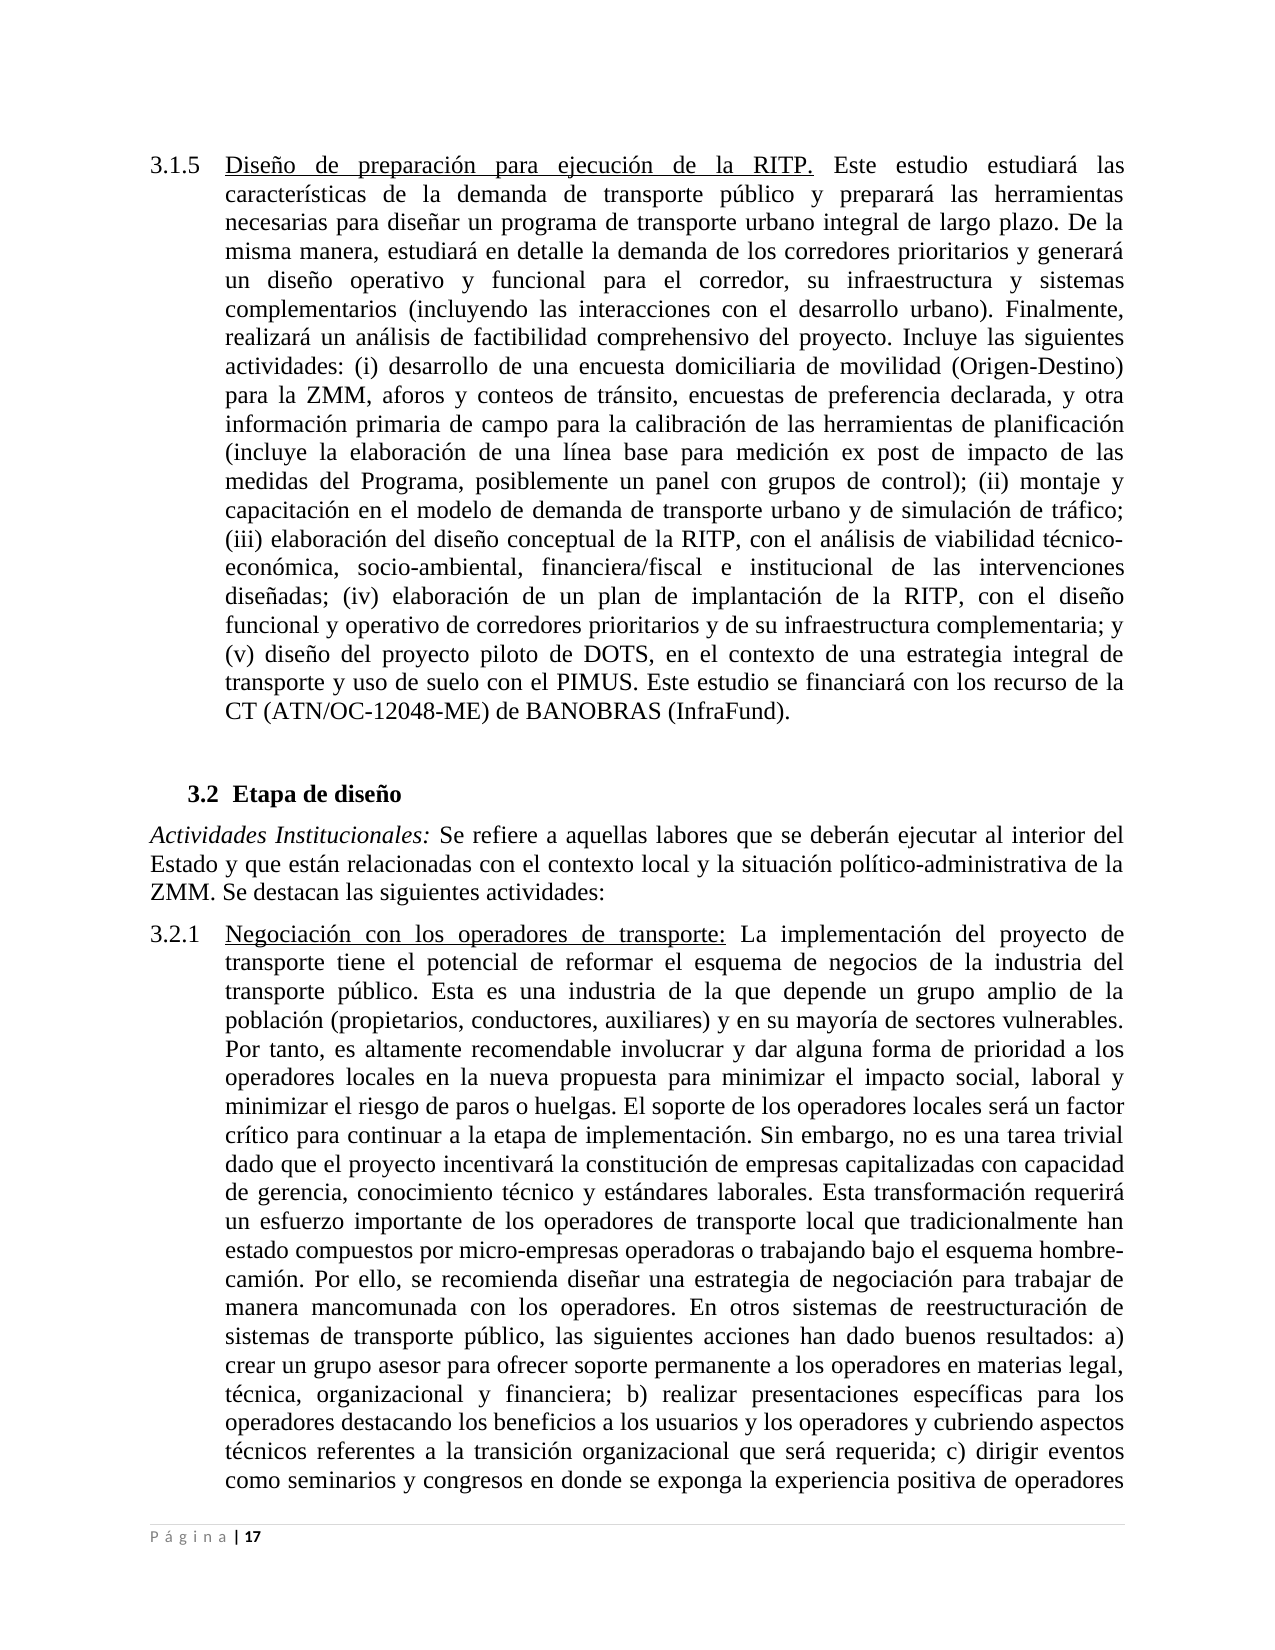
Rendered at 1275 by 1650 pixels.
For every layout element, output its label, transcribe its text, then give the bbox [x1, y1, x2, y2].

list Diseño de preparación para ejecución de la RITP. Este estudio estudiará las características de la demanda de transporte público y preparará las herramientas necesarias para diseñar un programa de transporte urbano integral de largo plazo. De la misma manera, estudiará en detalle la demanda de los corredores prioritarios y generará un diseño operativo y funcional para el corredor, su infraestructura y sistemas complementarios (incluyendo las interacciones con el desarrollo urbano). Finalmente, realizará un análisis de factibilidad comprehensivo del proyecto. Incluye las siguientes actividades: (i) desarrollo de una encuesta domiciliaria de movilidad (Origen-Destino) para la ZMM, aforos y conteos de tránsito, encuestas de preferencia declarada, y otra información primaria de campo para la calibración de las herramientas de planificación (incluye la elaboración de una línea base para medición ex post de impacto de las medidas del Programa, posiblemente un panel con grupos de control); (ii) montaje y capacitación en el modelo de demanda de transporte urbano y de simulación de tráfico; (iii) elaboración del diseño conceptual de la RITP, con el análisis de viabilidad técnico-económica, socio-ambiental, financiera/fiscal e institucional de las intervenciones diseñadas; (iv) elaboración de un plan de implantación de la RITP, con el diseño funcional y operativo de corredores prioritarios y de su infraestructura complementaria; y (v) diseño del proyecto piloto de DOTS, en el contexto de una estrategia integral de transporte y uso de suelo con el PIMUS. Este estudio se financiará con los recurso de la CT (ATN/OC-12048-ME) de BANOBRAS (InfraFund). [150, 150, 1125, 725]
list Etapa de diseño [187, 779, 1125, 807]
text Actividades Institucionales: Se refiere a aquellas labores que se deberán ejecutar al interior del Estado y que están relacionadas con el contexto local y la situación político-administrativa de la ZMM. Se destacan las siguientes actividades: [150, 820, 1125, 906]
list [150, 919, 1125, 1494]
